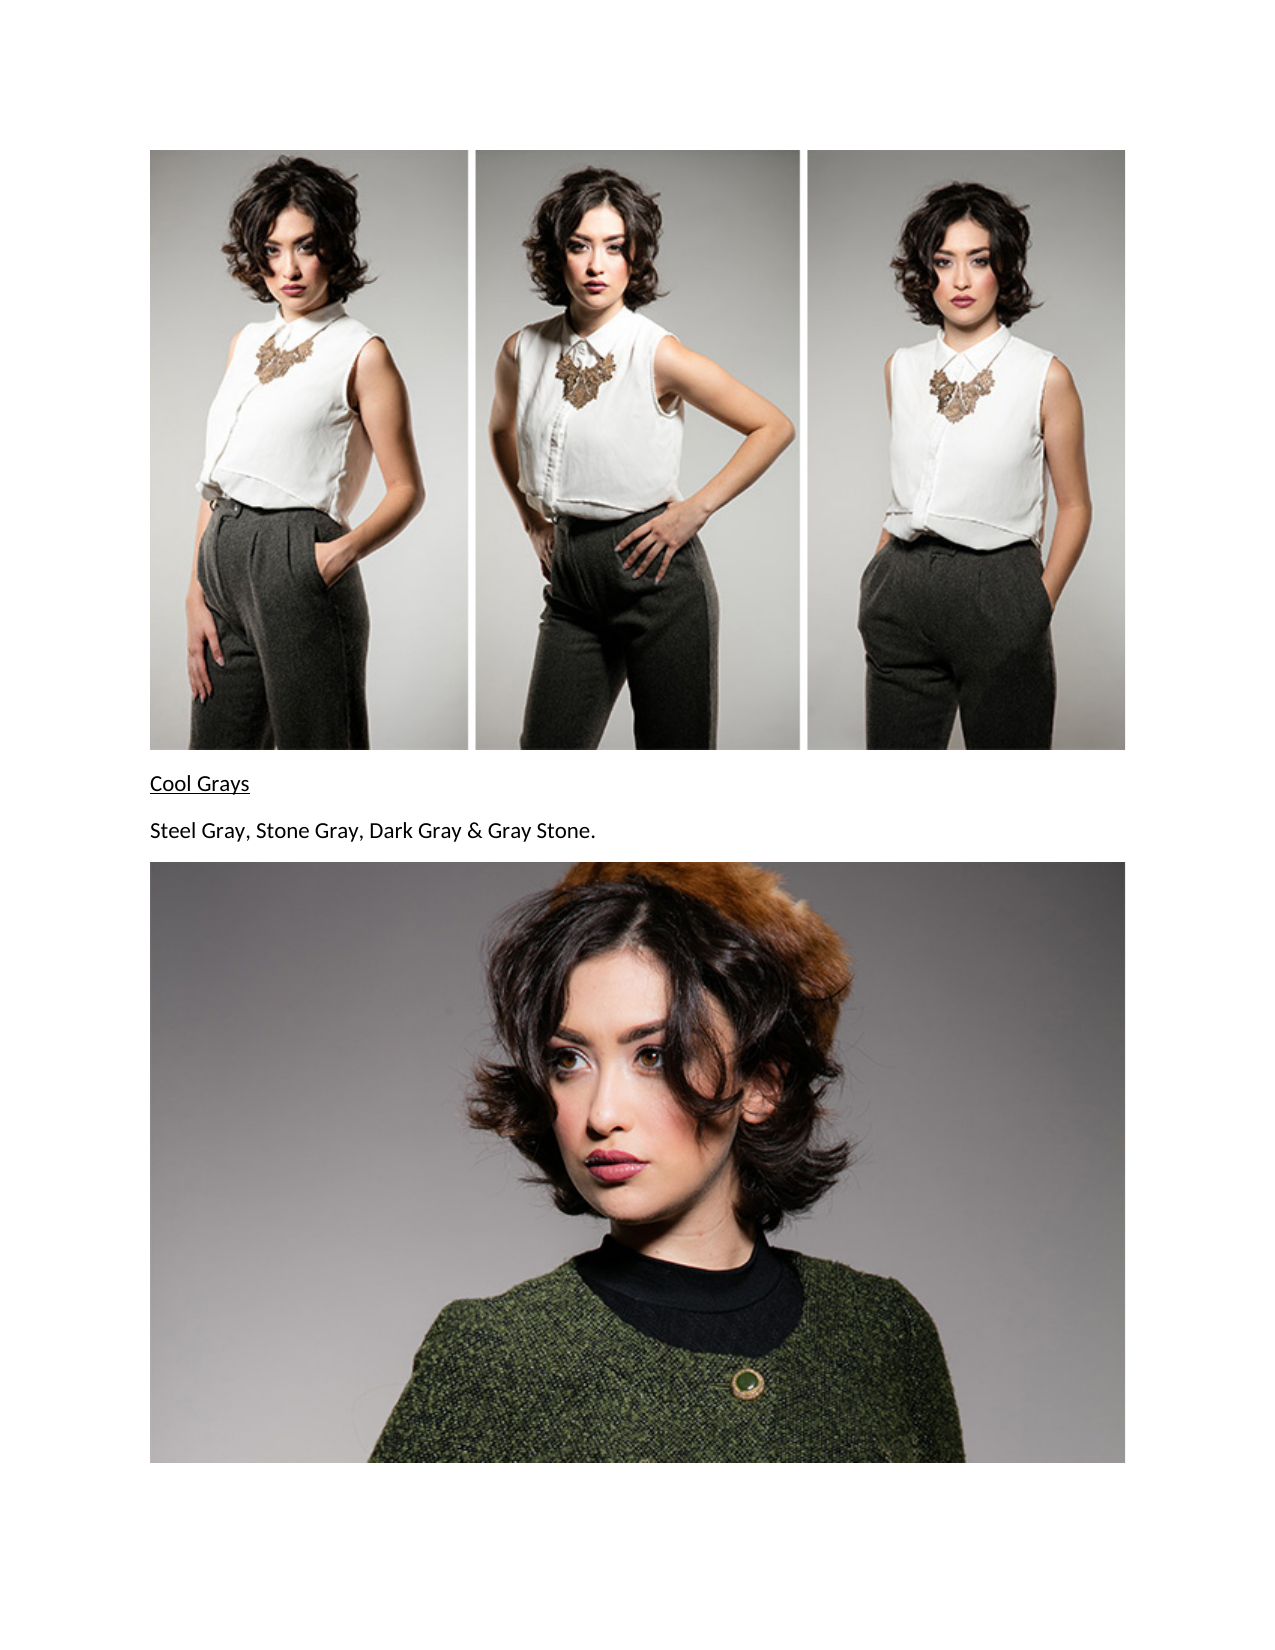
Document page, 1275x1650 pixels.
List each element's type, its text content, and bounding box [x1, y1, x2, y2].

text Cool Grays [150, 769, 1125, 797]
picture [150, 862, 1125, 1463]
text Steel Gray, Stone Gray, Dark Gray & Gray Stone. [150, 816, 1125, 844]
picture [150, 150, 1125, 750]
